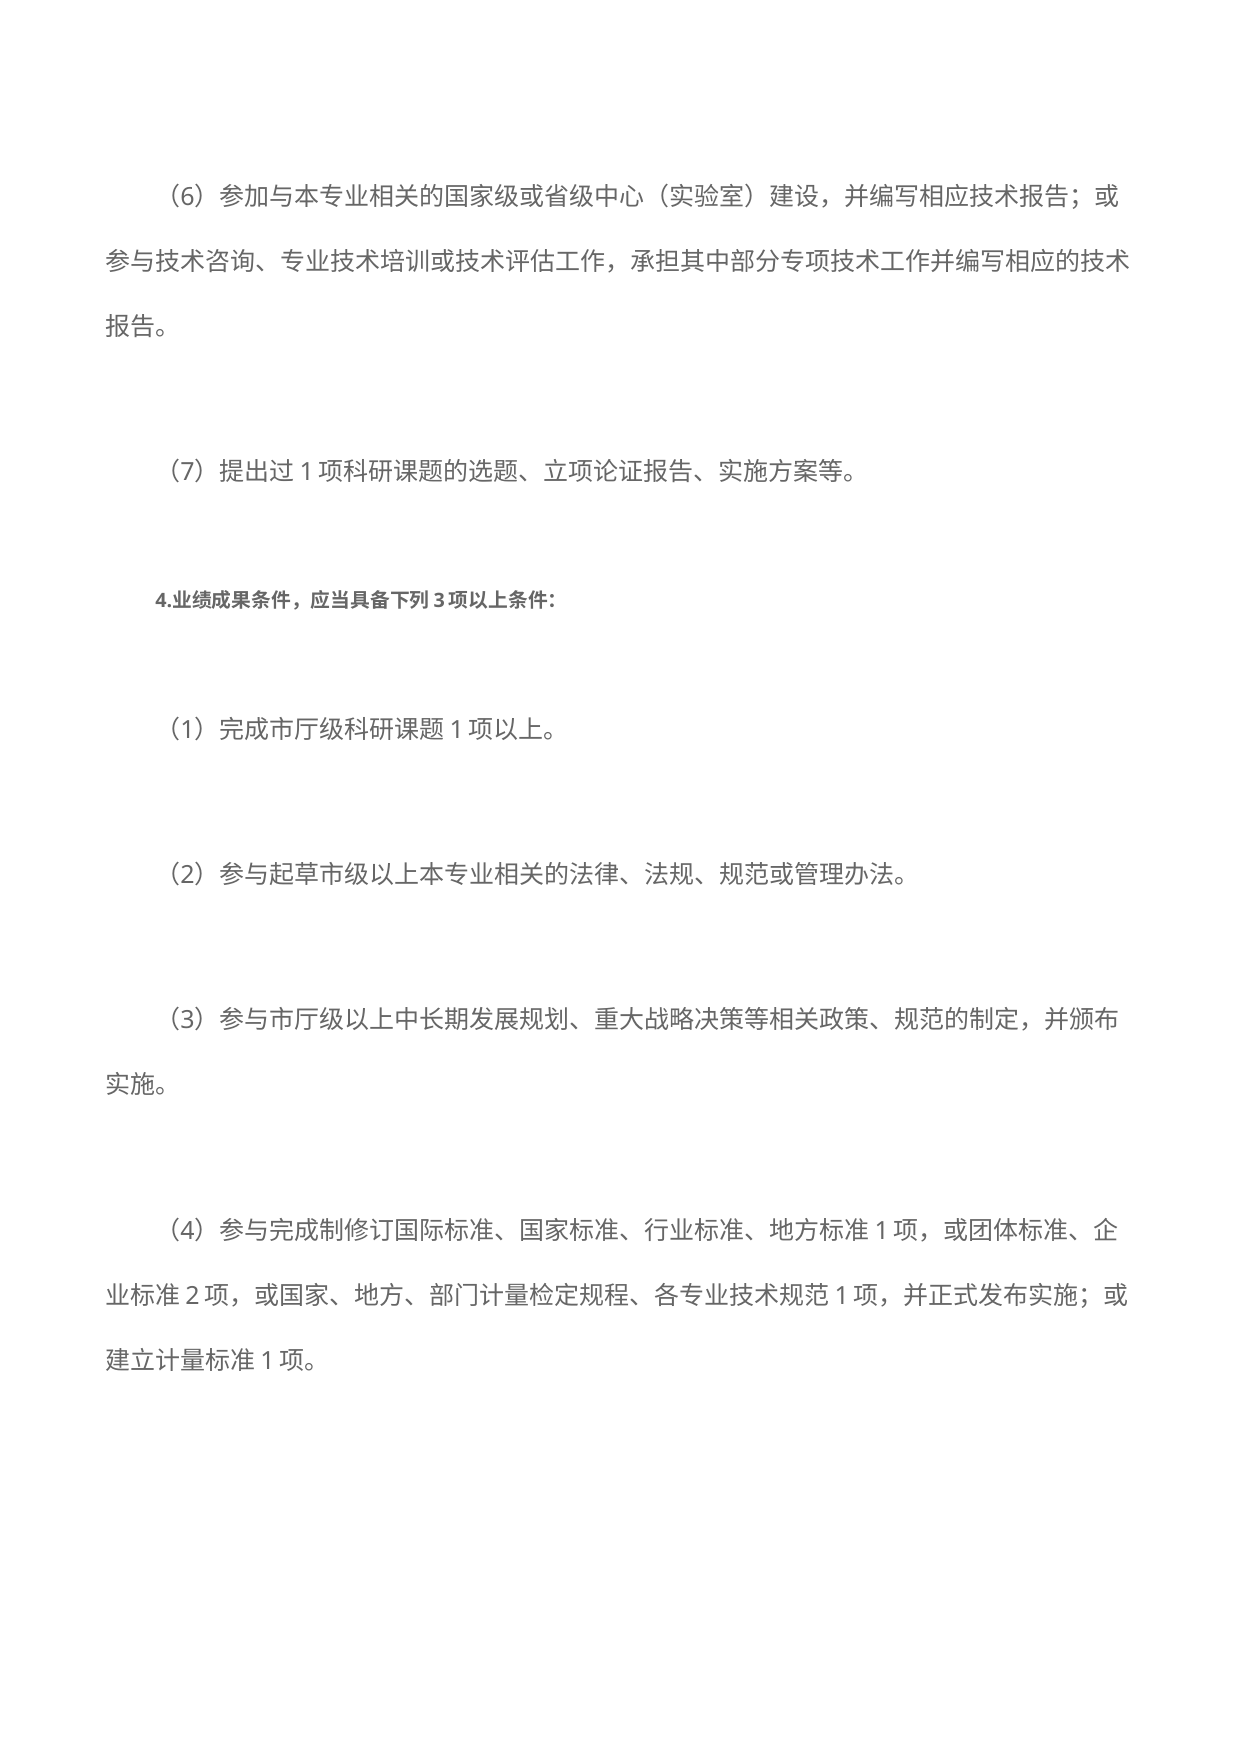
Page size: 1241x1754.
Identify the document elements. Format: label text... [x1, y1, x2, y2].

text （6）参加与本专业相关的国家级或省级中心（实验室）建设，并编写相应技术报告；或参与技术咨询、专业技术培训或技术评估工作，承担其中部分专项技术工作并编写相应的技术报告。 [105, 162, 1135, 357]
text （4）参与完成制修订国际标准、国家标准、行业标准、地方标准1项，或团体标准、企业标准2项，或国家、地方、部门计量检定规程、各专业技术规范1项，并正式发布实施；或建立计量标准1项。 [105, 1196, 1135, 1391]
text （2）参与起草市级以上本专业相关的法律、法规、规范或管理办法。 [105, 840, 1135, 905]
text （1）完成市厅级科研课题1项以上。 [105, 695, 1135, 760]
text 4.业绩成果条件，应当具备下列3项以上条件： [105, 582, 1135, 615]
text （7）提出过1项科研课题的选题、立项论证报告、实施方案等。 [105, 437, 1135, 502]
text （3）参与市厅级以上中长期发展规划、重大战略决策等相关政策、规范的制定，并颁布实施。 [105, 986, 1135, 1116]
